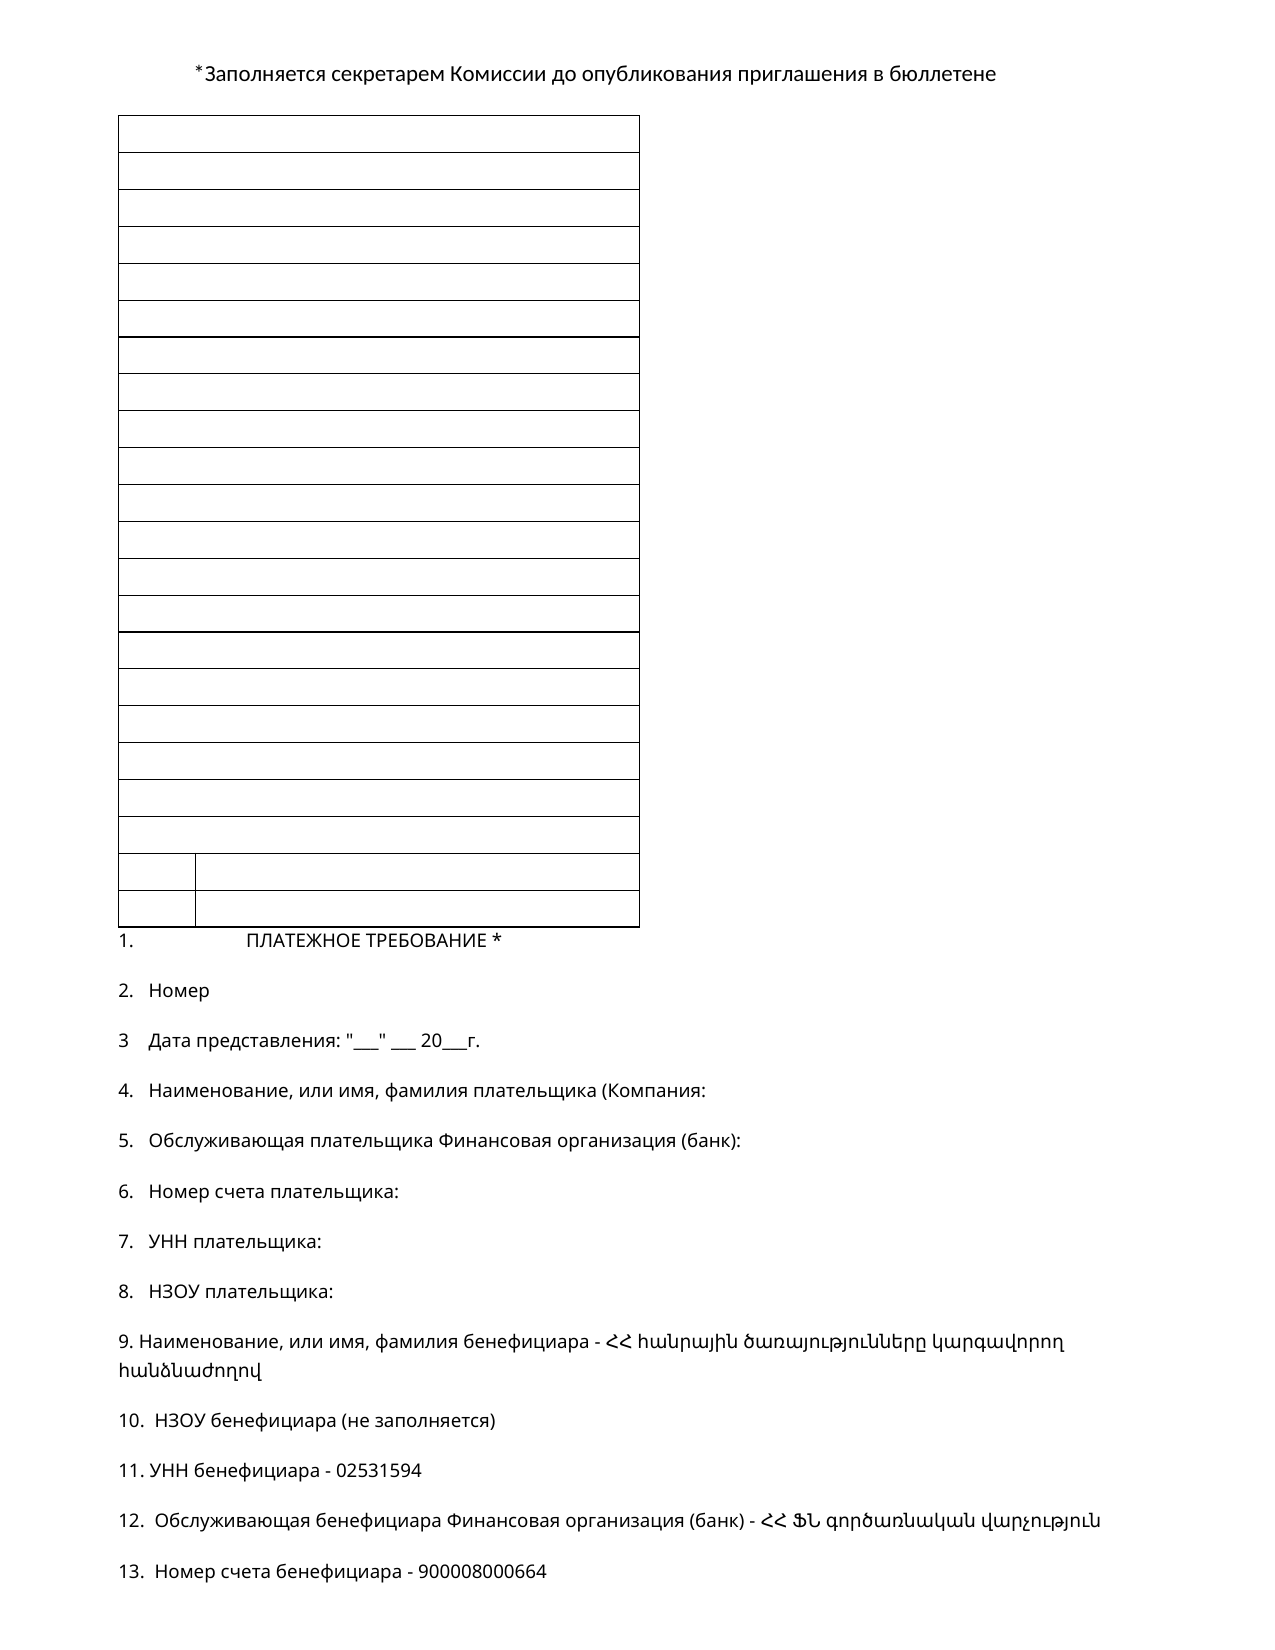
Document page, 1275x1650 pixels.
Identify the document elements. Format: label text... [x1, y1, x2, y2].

text *Заполняется секретарем Комиссии до опубликования приглашения в бюллетене [118, 59, 1211, 87]
